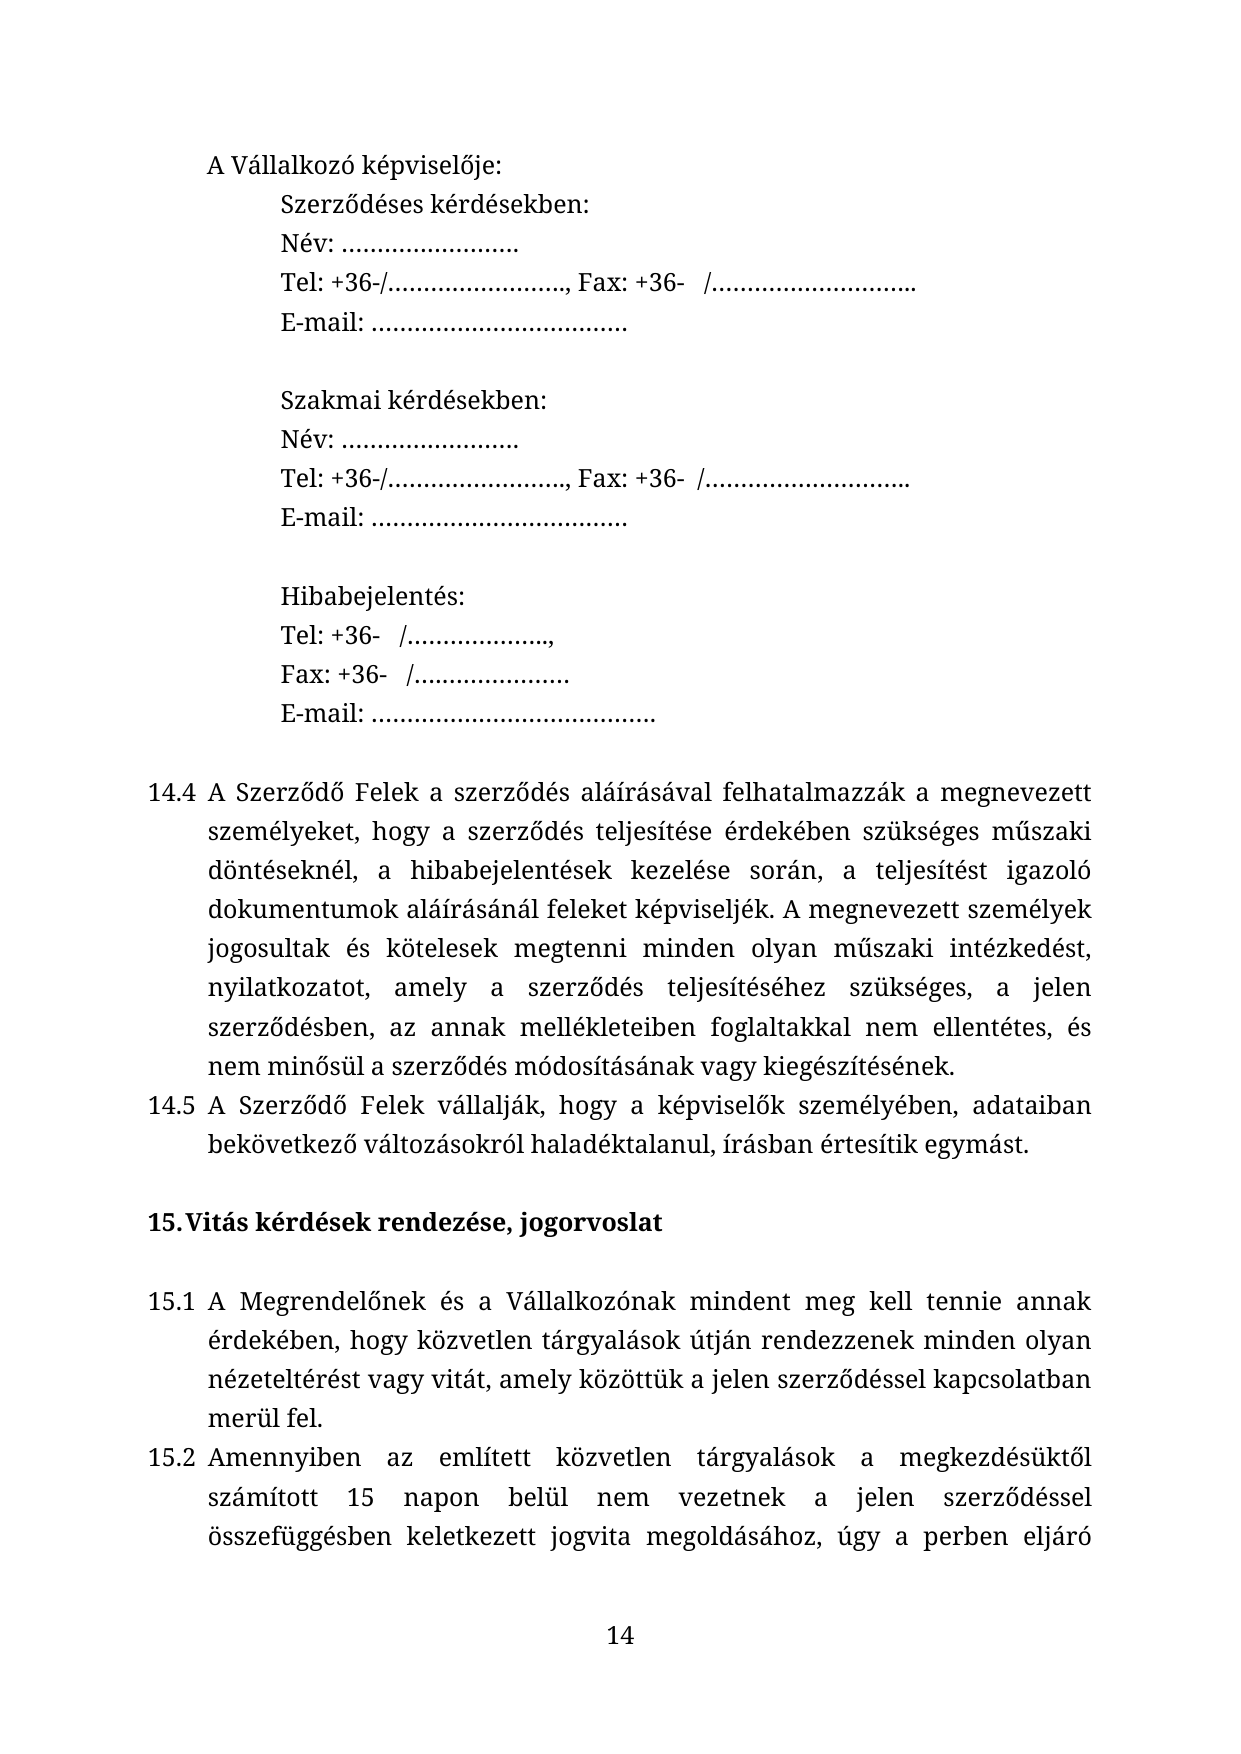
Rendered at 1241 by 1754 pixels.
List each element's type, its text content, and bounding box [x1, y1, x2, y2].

list Hibabejelentés: [280, 578, 1093, 612]
list Szakmai kérdésekben: [280, 383, 1093, 417]
list Név: ……………………. [280, 226, 1093, 260]
list Fax: +36- /….……………… [280, 657, 1093, 691]
list Név: ……………………. [280, 422, 1093, 456]
list Szerződéses kérdésekben: [280, 187, 1093, 221]
list Vitás kérdések rendezése, jogorvoslat [148, 1205, 1093, 1239]
list Tel: +36- /……………….., [280, 618, 1093, 652]
list A Szerződő Felek vállalják, hogy a képviselők személyében, adataiban bekövetkező változásokról haladéktalanul, írásban értesítik egymást. [148, 1088, 1093, 1161]
list Tel: +36-/……………………., Fax: +36- /……………………….. [280, 461, 1093, 495]
list A Vállalkozó képviselője: [207, 148, 1093, 182]
list Tel: +36-/……………………., Fax: +36- /……………………….. [280, 265, 1093, 299]
list A Megrendelőnek és a Vállalkozónak mindent meg kell tennie annak érdekében, hogy közvetlen tárgyalások útján rendezzenek minden olyan nézeteltérést vagy vitát, amely közöttük a jelen szerződéssel kapcsolatban merül fel. [148, 1283, 1093, 1435]
list E-mail: ……………………………… [280, 304, 1093, 338]
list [148, 1440, 1093, 1552]
list E-mail: …………………………………. [280, 696, 1093, 730]
list A Szerződő Felek a szerződés aláírásával felhatalmazzák a megnevezett személyeket, hogy a szerződés teljesítése érdekében szükséges műszaki döntéseknél, a hibabejelentések kezelése során, a teljesítést igazoló dokumentumok aláírásánál feleket képviseljék. A megnevezett személyek jogosultak és kötelesek megtenni minden olyan műszaki intézkedést, nyilatkozatot, amely a szerződés teljesítéséhez szükséges, a jelen szerződésben, az annak mellékleteiben foglaltakkal nem ellentétes, és nem minősül a szerződés módosításának vagy kiegészítésének. [148, 774, 1093, 1082]
list E-mail: ……………………………… [280, 500, 1093, 534]
